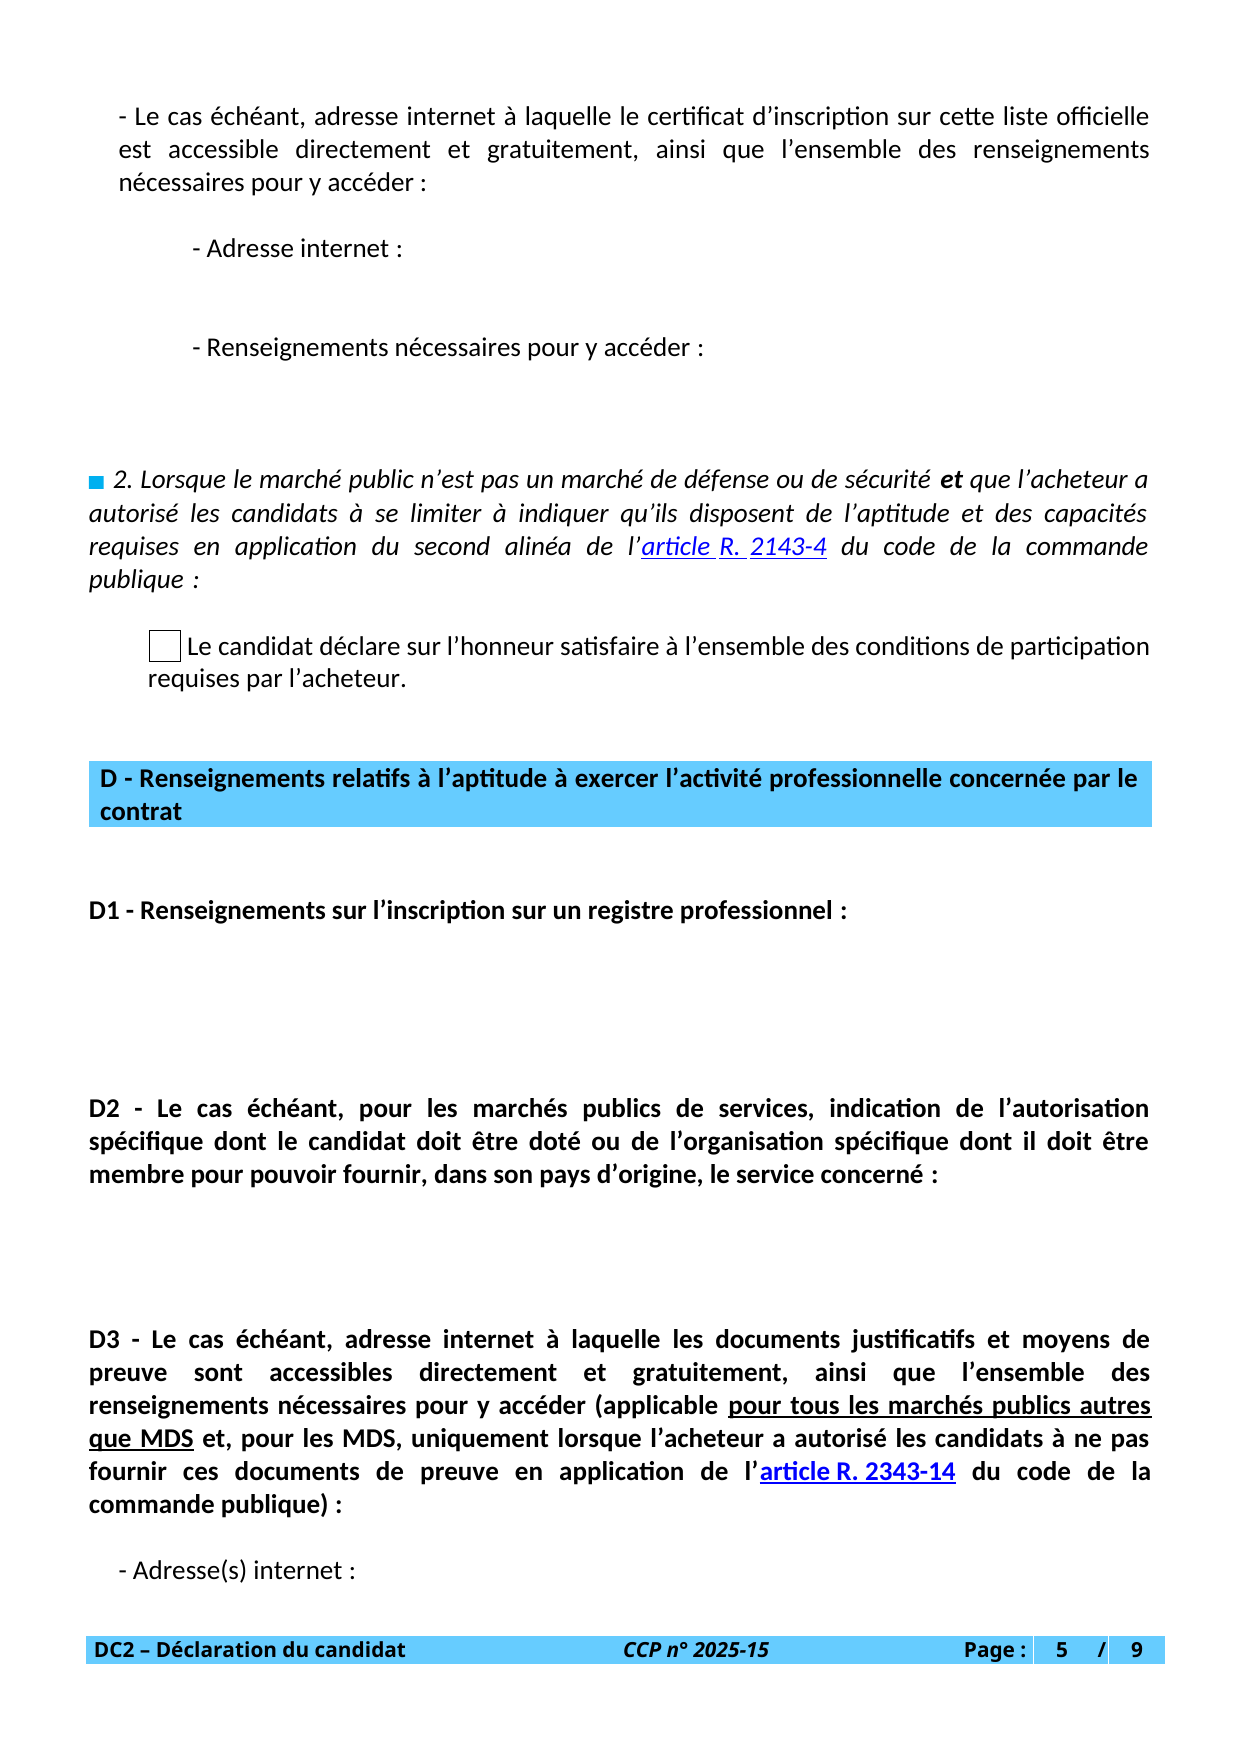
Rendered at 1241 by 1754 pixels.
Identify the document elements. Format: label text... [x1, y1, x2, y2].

text Le candidat déclare sur l’honneur satisfaire à l’ensemble des conditions de participation requises par l’acheteur. [148, 629, 1152, 695]
text - Adresse internet : [192, 231, 1152, 264]
text - Le cas échéant, adresse internet à laquelle le certificat d’inscription sur cette liste officielle est accessible directement et gratuitement, ainsi que l’ensemble des renseignements nécessaires pour y accéder : [118, 99, 1152, 198]
text - Renseignements nécessaires pour y accéder : [192, 330, 1152, 363]
table_header D - Renseignements relatifs à l’aptitude à exercer l’activité professionnelle concernée par le contrat [89, 761, 1152, 827]
text - Adresse(s) internet : [118, 1553, 1152, 1586]
text D2 - Le cas échéant, pour les marchés publics de services, indication de l’autorisation spécifique dont le candidat doit être doté ou de l’organisation spécifique dont il doit être membre pour pouvoir fournir, dans son pays d’origine, le service concerné : [89, 1091, 1152, 1190]
text 2. Lorsque le marché public n’est pas un marché de défense ou de sécurité et que l’acheteur a autorisé les candidats à se limiter à indiquer qu’ils disposent de l’aptitude et des capacités requises en application du second alinéa de l’article R. 2143-4 du code de la commande publique : [89, 462, 1152, 596]
text D1 - Renseignements sur l’inscription sur un registre professionnel : [89, 893, 1152, 926]
text D3 - Le cas échéant, adresse internet à laquelle les documents justificatifs et moyens de preuve sont accessibles directement et gratuitement, ainsi que l’ensemble des renseignements nécessaires pour y accéder (applicable pour tous les marchés publics autres que MDS et, pour les MDS, uniquement lorsque l’acheteur a autorisé les candidats à ne pas fournir ces documents de preuve en application de l’article R. 2343-14 du code de la commande publique) : [89, 1322, 1152, 1520]
